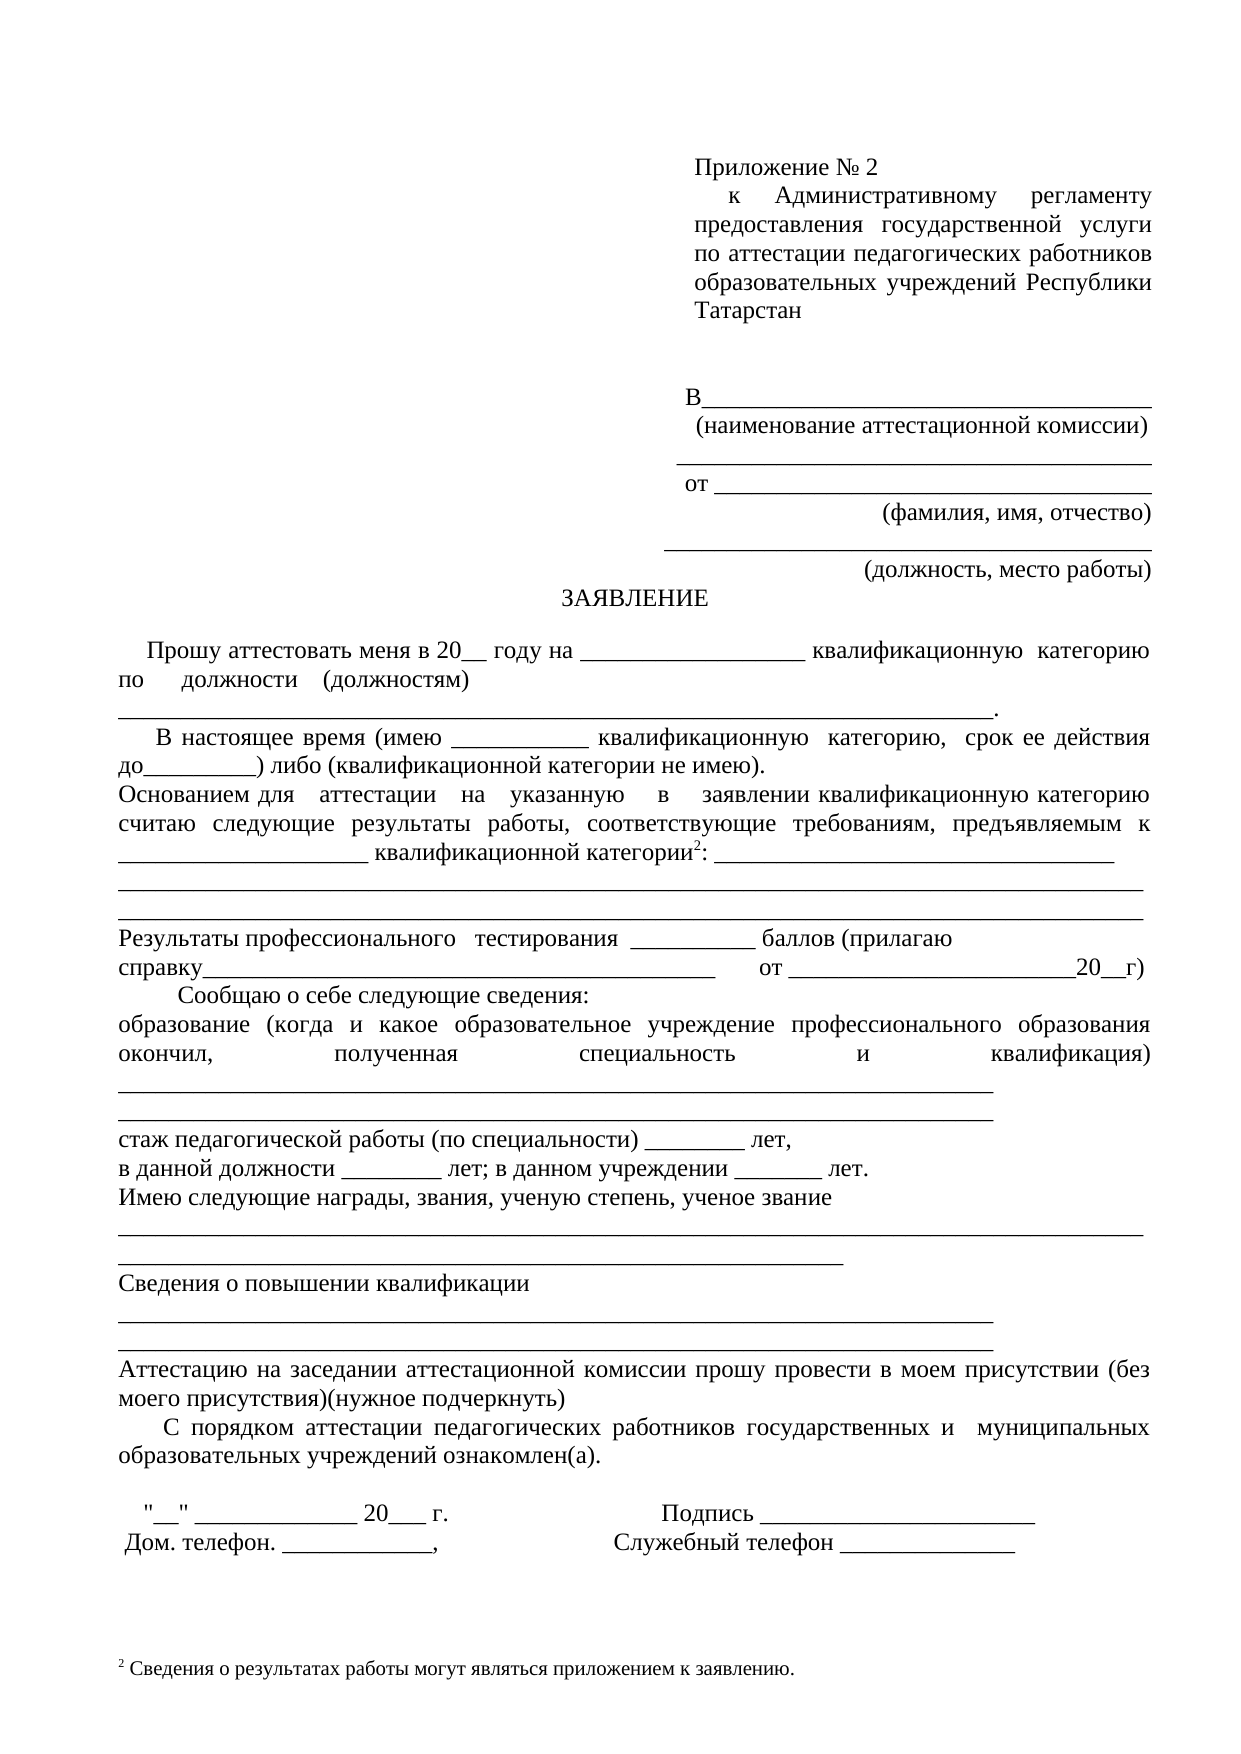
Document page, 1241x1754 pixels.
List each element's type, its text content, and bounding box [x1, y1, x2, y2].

text В____________________________________ [118, 382, 1152, 410]
text к Административному регламенту предоставления государственной услуги по аттестации педагогических работников образовательных учреждений Республики Татарстан [694, 180, 1152, 324]
text Аттестацию на заседании аттестационной комиссии прошу провести в моем присутствии (без моего присутствия)(нужное подчеркнуть) [118, 1354, 1152, 1412]
text ______________________________________________________________________ [118, 1095, 1152, 1124]
text "__" _____________ 20___ г. Подпись ______________________ [118, 1498, 1152, 1527]
text ____________________________________________________________________________________________________________________________________________________________________ [118, 865, 1152, 923]
text В настоящее время (имею ___________ квалификационную категорию, срок ее действия до_________) либо (квалификационной категории не имею). [118, 722, 1152, 779]
text Результаты профессионального тестирования __________ баллов (прилагаю справку_________________________________________ от _______________________20__г) [118, 923, 1152, 980]
text ЗАЯВЛЕНИЕ [118, 583, 1152, 612]
text Основанием для аттестации на указанную в заявлении квалификационную категорию считаю следующие результаты работы, соответствующие требованиям, предъявляемым к ____________________ квалификационной категории: ________________________________ [118, 779, 1152, 865]
text от ___________________________________ [118, 468, 1152, 497]
text С порядком аттестации педагогических работников государственных и муниципальных образовательных учреждений ознакомлен(а). [118, 1412, 1152, 1469]
text образование (когда и какое образовательное учреждение профессионального образования окончил, полученная специальность и квалификация) ______________________________________________________________________ [118, 1009, 1152, 1095]
text ______________________________________________________________________. [118, 693, 1152, 722]
text ______________________________________ [118, 439, 1152, 468]
text (фамилия, имя, отчество) [118, 497, 1152, 525]
text (должность, место работы) [118, 554, 1152, 583]
text в данной должности ________ лет; в данном учреждении _______ лет. [118, 1153, 1152, 1182]
text _______________________________________ [118, 525, 1152, 554]
text Сведения о повышении квалификации ______________________________________________________________________ [118, 1268, 1152, 1325]
text Прошу аттестовать меня в 20__ году на __________________ квалификационную категорию по должности (должностям) [118, 635, 1152, 693]
text Дом. телефон. ____________, Служебный телефон ______________ [118, 1527, 1152, 1555]
text (наименование аттестационной комиссии) [487, 410, 1152, 439]
text Имею следующие награды, звания, ученую степень, ученое звание ____________________________________________________________________________________________________________________________________________ [118, 1182, 1152, 1268]
text Приложение № 2 [694, 152, 1152, 180]
text стаж педагогической работы (по специальности) ________ лет, [118, 1124, 1152, 1153]
text ______________________________________________________________________ [118, 1325, 1152, 1354]
text Сообщаю о себе следующие сведения: [118, 980, 1152, 1009]
